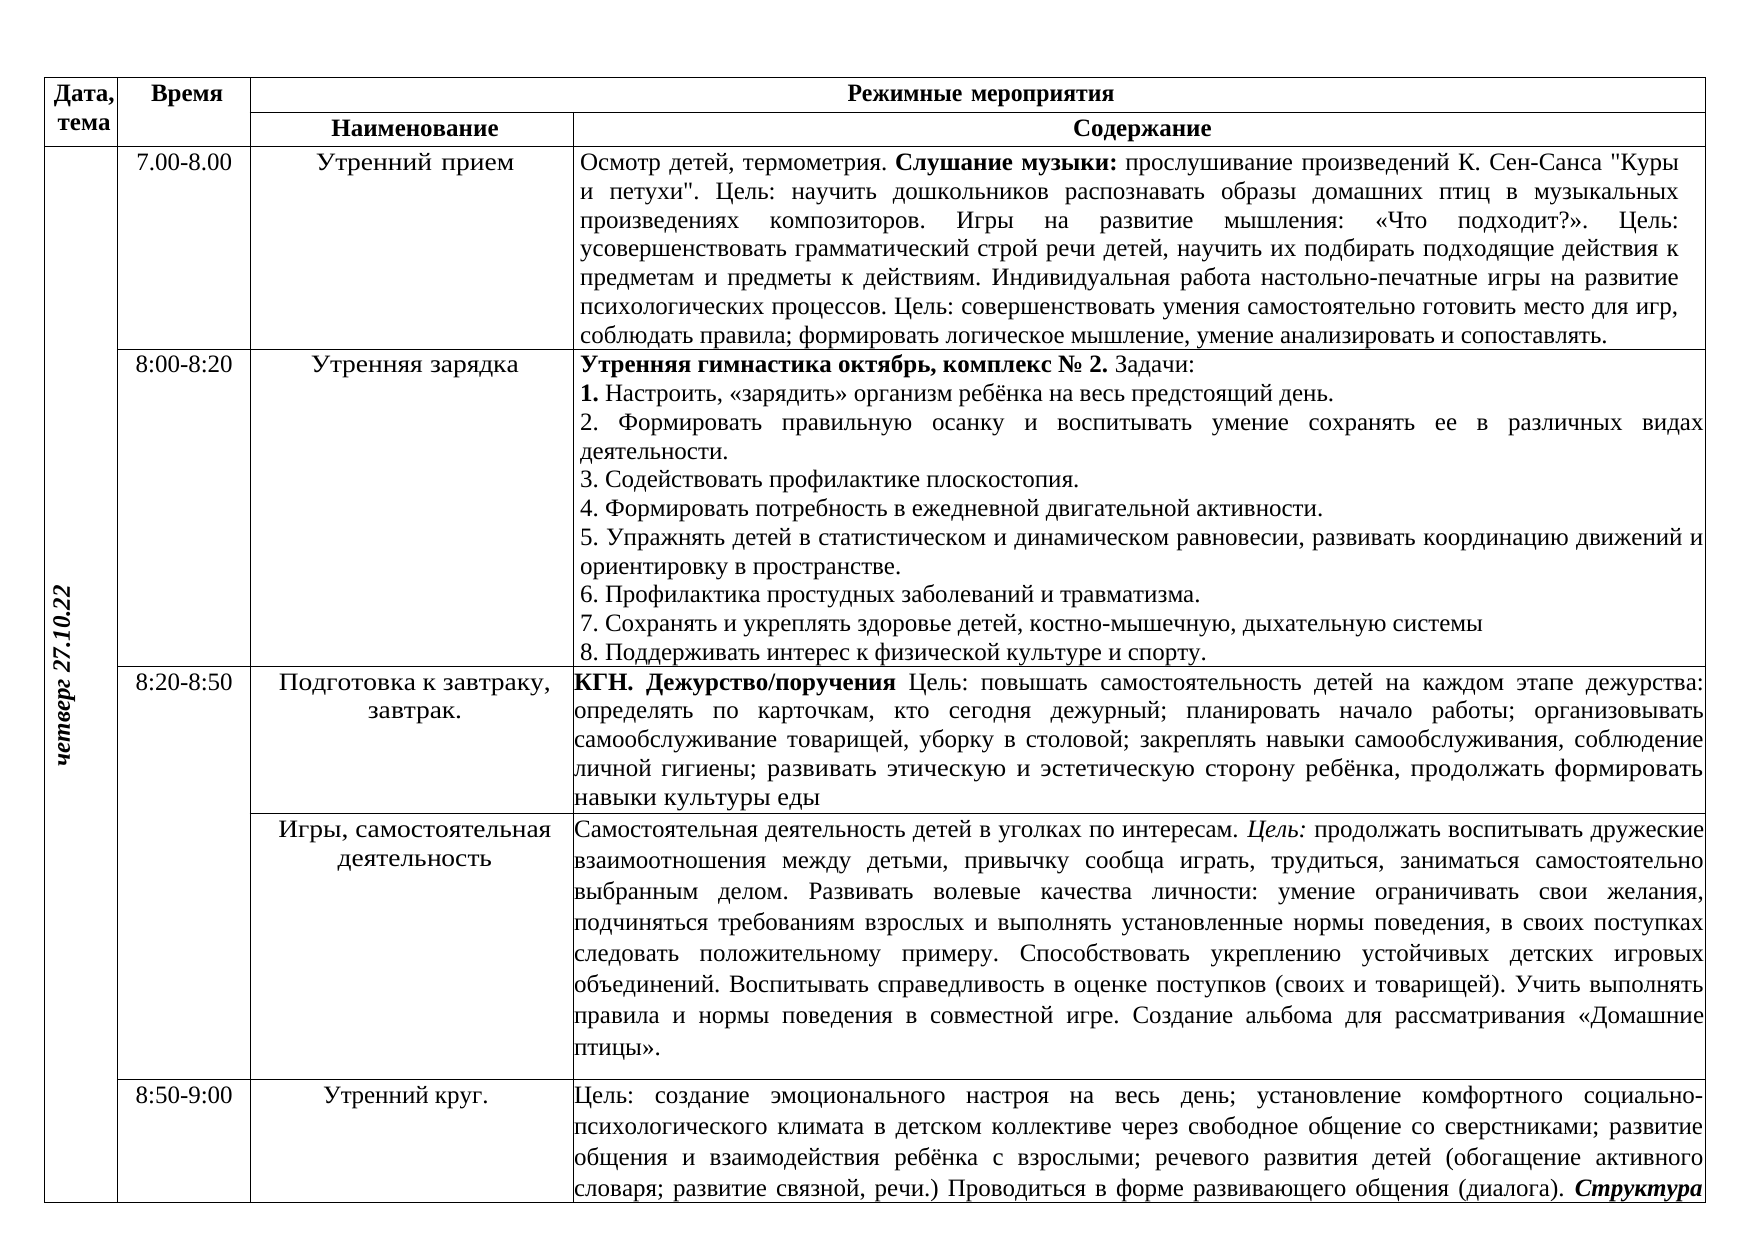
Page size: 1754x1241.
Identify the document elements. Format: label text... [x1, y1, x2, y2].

table_cell 7.00-8.00 [118, 147, 250, 348]
table_cell Утренняя зарядка [251, 350, 573, 666]
table_cell Утренняя гимнастика октябрь, комплекс № 2. Задачи: 1. Настроить, «зарядить» организм ребёнка на весь предстоящий день. 2. Формировать правильную осанку и воспитывать умение сохранять ее в различных видах деятельности. 3. Содействовать профилактике плоскостопия. 4. Формировать потребность в ежедневной двигательной активности. 5. Упражнять детей в статистическом и динамическом равновесии, развивать координацию движений и ориентировку в пространстве. 6. Профилактика простудных заболеваний и травматизма. 7. Сохранять и укреплять здоровье детей, костно-мышечную, дыхательную системы 8. Поддерживать интерес к физической культуре и спорту. [574, 350, 1705, 666]
table_header Дата, тема [45, 78, 117, 146]
table_cell 8:00-8:20 [118, 350, 250, 666]
table_cell Подготовка к завтраку, завтрак. [251, 667, 573, 813]
table_header Режимные мероприятия [251, 78, 1705, 112]
table_cell 8:20-8:50 [118, 667, 250, 1079]
table_cell Утренний круг. [251, 1080, 573, 1202]
table_cell Самостоятельная деятельность детей в уголках по интересам. Цель: продолжать воспитывать дружеские взаимоотношения между детьми, привычку сообща играть, трудиться, заниматься самостоятельно выбранным делом. Развивать волевые качества личности: умение ограничивать свои желания, подчиняться требованиям взрослых и выполнять установленные нормы поведения, в своих поступках следовать положительному примеру. Способствовать укреплению устойчивых детских игровых объединений. Воспитывать справедливость в оценке поступков (своих и товарищей). Учить выполнять правила и нормы поведения в совместной игре. Создание альбома для рассматривания «Домашние птицы». [574, 814, 1705, 1079]
table_cell Игры, самостоятельная деятельность [251, 814, 573, 1079]
table_cell Осмотр детей, термометрия. Слушание музыки: прослушивание произведений К. Сен-Санса "Куры и петухи". Цель: научить дошкольников распознавать образы домашних птиц в музыкальных произведениях композиторов. Игры на развитие мышления: «Что подходит?». Цель: усовершенствовать грамматический строй речи детей, научить их подбирать подходящие действия к предметам и предметы к действиям. Индивидуальная работа настольно-печатные игры на развитие психологических процессов. Цель: совершенствовать умения самостоятельно готовить место для игр, соблюдать правила; формировать логическое мышление, умение анализировать и сопоставлять. [574, 147, 1705, 348]
table_header Время [118, 78, 250, 146]
table_cell Утренний прием [251, 147, 573, 348]
table_cell КГН. Дежурство/поручения Цель: повышать самостоятельность детей на каждом этапе дежурства: определять по карточкам, кто сегодня дежурный; планировать начало работы; организовывать самообслуживание товарищей, уборку в столовой; закреплять навыки самообслуживания, соблюдение личной гигиены; развивать этическую и эстетическую сторону ребёнка, продолжать формировать навыки культуры еды [574, 667, 1705, 813]
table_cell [574, 1080, 1705, 1202]
table_cell 8:50-9:00 [118, 1080, 250, 1202]
table_cell Содержание [574, 113, 1705, 146]
table_cell четверг 27.10.22 [45, 147, 117, 1202]
table_cell Наименование [251, 113, 573, 146]
